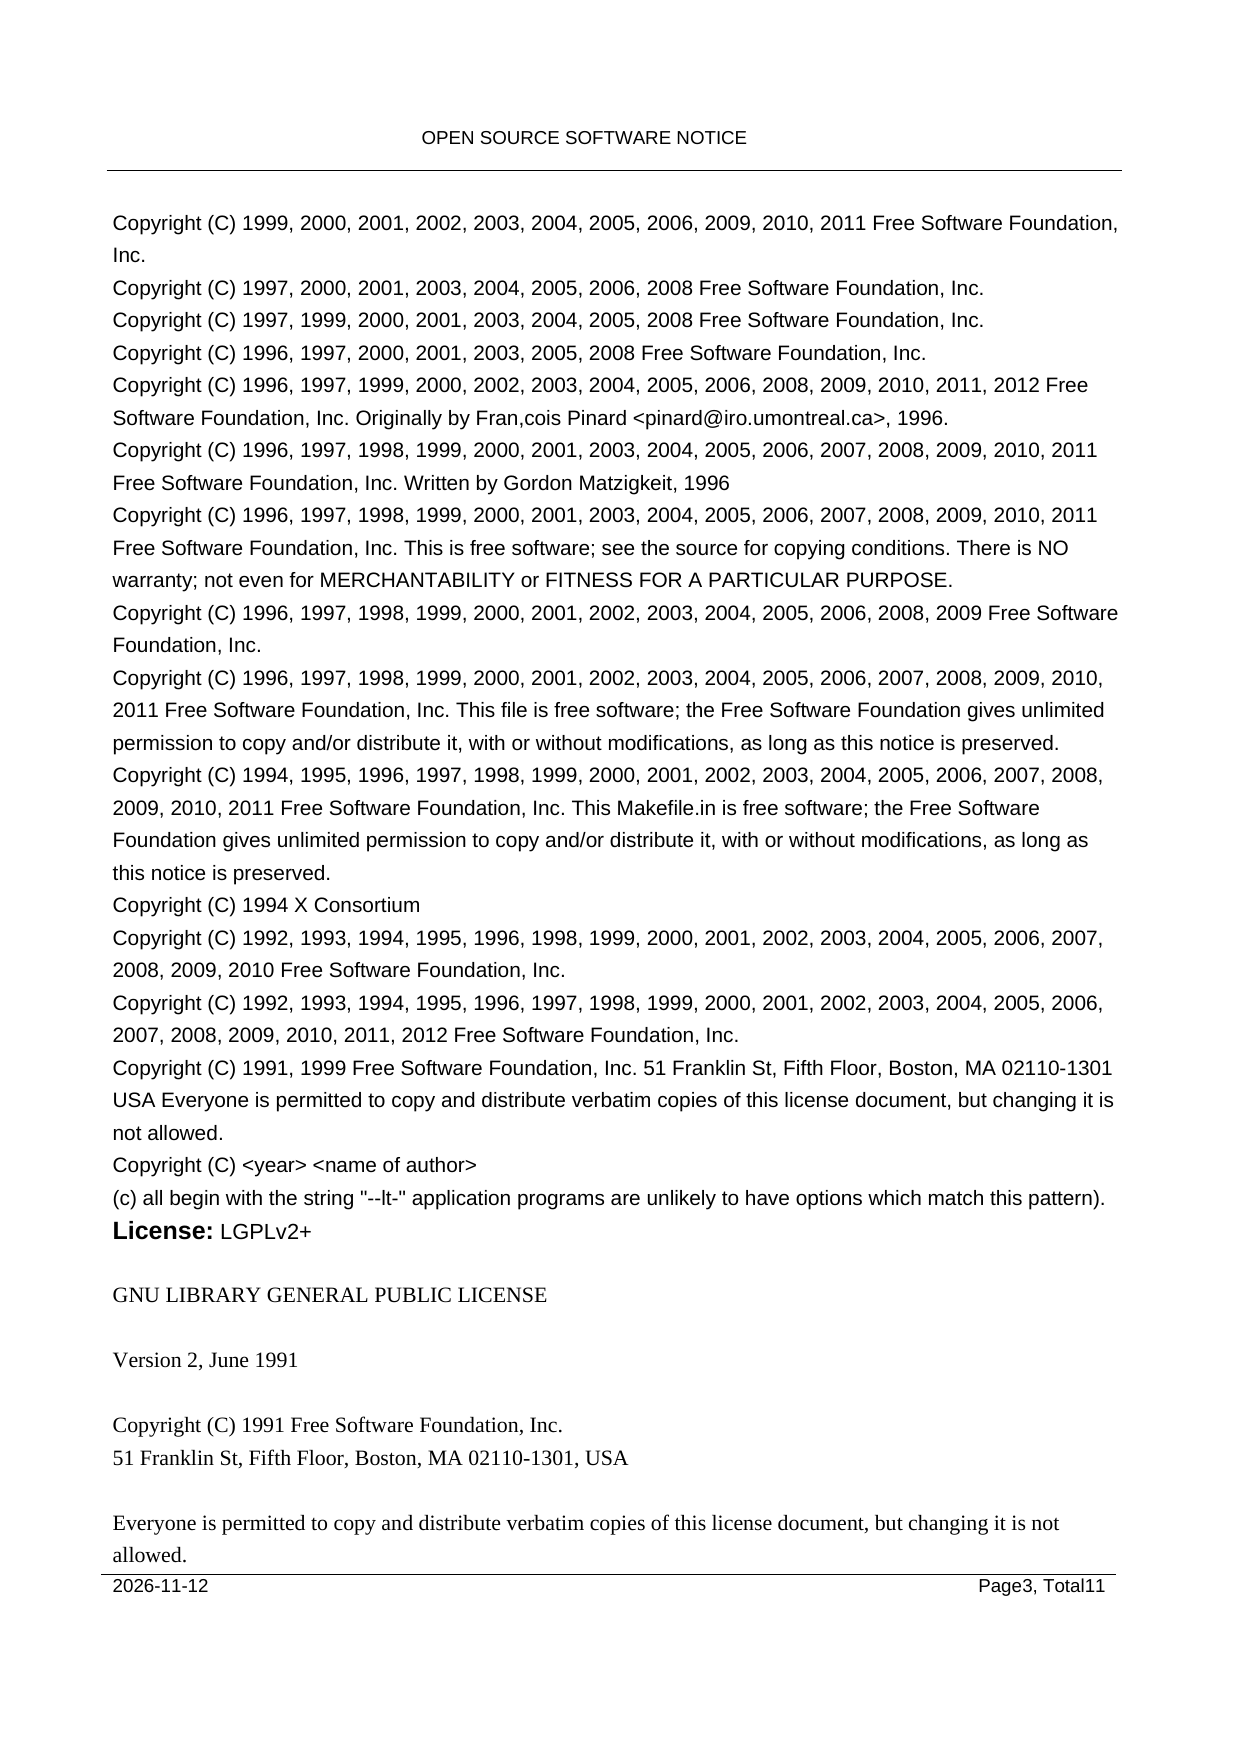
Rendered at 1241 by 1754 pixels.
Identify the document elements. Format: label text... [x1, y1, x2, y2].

text Copyright (C) 1994 X Consortium [112, 889, 1128, 921]
text Copyright (C) 1996, 1997, 1999, 2000, 2002, 2003, 2004, 2005, 2006, 2008, 2009, 2010, 2011, 2012 Free Software Foundation, Inc. Originally by Fran,cois Pinard <pinard@iro.umontreal.ca>, 1996. [112, 369, 1128, 434]
text Copyright (C) 1997, 2000, 2001, 2003, 2004, 2005, 2006, 2008 Free Software Foundation, Inc. [112, 271, 1128, 304]
text (c) all begin with the string "--lt-" application programs are unlikely to have options which match this pattern). [112, 1181, 1128, 1214]
text Copyright (C) 1996, 1997, 1998, 1999, 2000, 2001, 2002, 2003, 2004, 2005, 2006, 2008, 2009 Free Software Foundation, Inc. [112, 596, 1128, 661]
text Copyright (C) 1992, 1993, 1994, 1995, 1996, 1997, 1998, 1999, 2000, 2001, 2002, 2003, 2004, 2005, 2006, 2007, 2008, 2009, 2010, 2011, 2012 Free Software Foundation, Inc. [112, 986, 1128, 1051]
text Copyright (C) 1996, 1997, 1998, 1999, 2000, 2001, 2002, 2003, 2004, 2005, 2006, 2007, 2008, 2009, 2010, 2011 Free Software Foundation, Inc. This file is free software; the Free Software Foundation gives unlimited permission to copy and/or distribute it, with or without modifications, as long as this notice is preserved. [112, 661, 1128, 759]
text Copyright (C) 1997, 1999, 2000, 2001, 2003, 2004, 2005, 2008 Free Software Foundation, Inc. [112, 304, 1128, 336]
text Copyright (C) 1996, 1997, 1998, 1999, 2000, 2001, 2003, 2004, 2005, 2006, 2007, 2008, 2009, 2010, 2011 Free Software Foundation, Inc. Written by Gordon Matzigkeit, 1996 [112, 434, 1128, 499]
text Copyright (C) 1994, 1995, 1996, 1997, 1998, 1999, 2000, 2001, 2002, 2003, 2004, 2005, 2006, 2007, 2008, 2009, 2010, 2011 Free Software Foundation, Inc. This Makefile.in is free software; the Free Software Foundation gives unlimited permission to copy and/or distribute it, with or without modifications, as long as this notice is preserved. [112, 759, 1128, 889]
text Copyright (C) 1992, 1993, 1994, 1995, 1996, 1998, 1999, 2000, 2001, 2002, 2003, 2004, 2005, 2006, 2007, 2008, 2009, 2010 Free Software Foundation, Inc. [112, 921, 1128, 986]
text Copyright (C) 1996, 1997, 2000, 2001, 2003, 2005, 2008 Free Software Foundation, Inc. [112, 336, 1128, 369]
text Copyright (C) 1991, 1999 Free Software Foundation, Inc. 51 Franklin St, Fifth Floor, Boston, MA 02110-1301 USA Everyone is permitted to copy and distribute verbatim copies of this license document, but changing it is not allowed. [112, 1051, 1128, 1149]
text Copyright (C) 1999, 2000, 2001, 2002, 2003, 2004, 2005, 2006, 2009, 2010, 2011 Free Software Foundation, Inc. [112, 206, 1128, 271]
text Copyright (C) <year> <name of author> [112, 1149, 1128, 1181]
text Copyright (C) 1996, 1997, 1998, 1999, 2000, 2001, 2003, 2004, 2005, 2006, 2007, 2008, 2009, 2010, 2011 Free Software Foundation, Inc. This is free software; see the source for copying conditions. There is NO warranty; not even for MERCHANTABILITY or FITNESS FOR A PARTICULAR PURPOSE. [112, 499, 1128, 596]
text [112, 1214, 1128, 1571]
